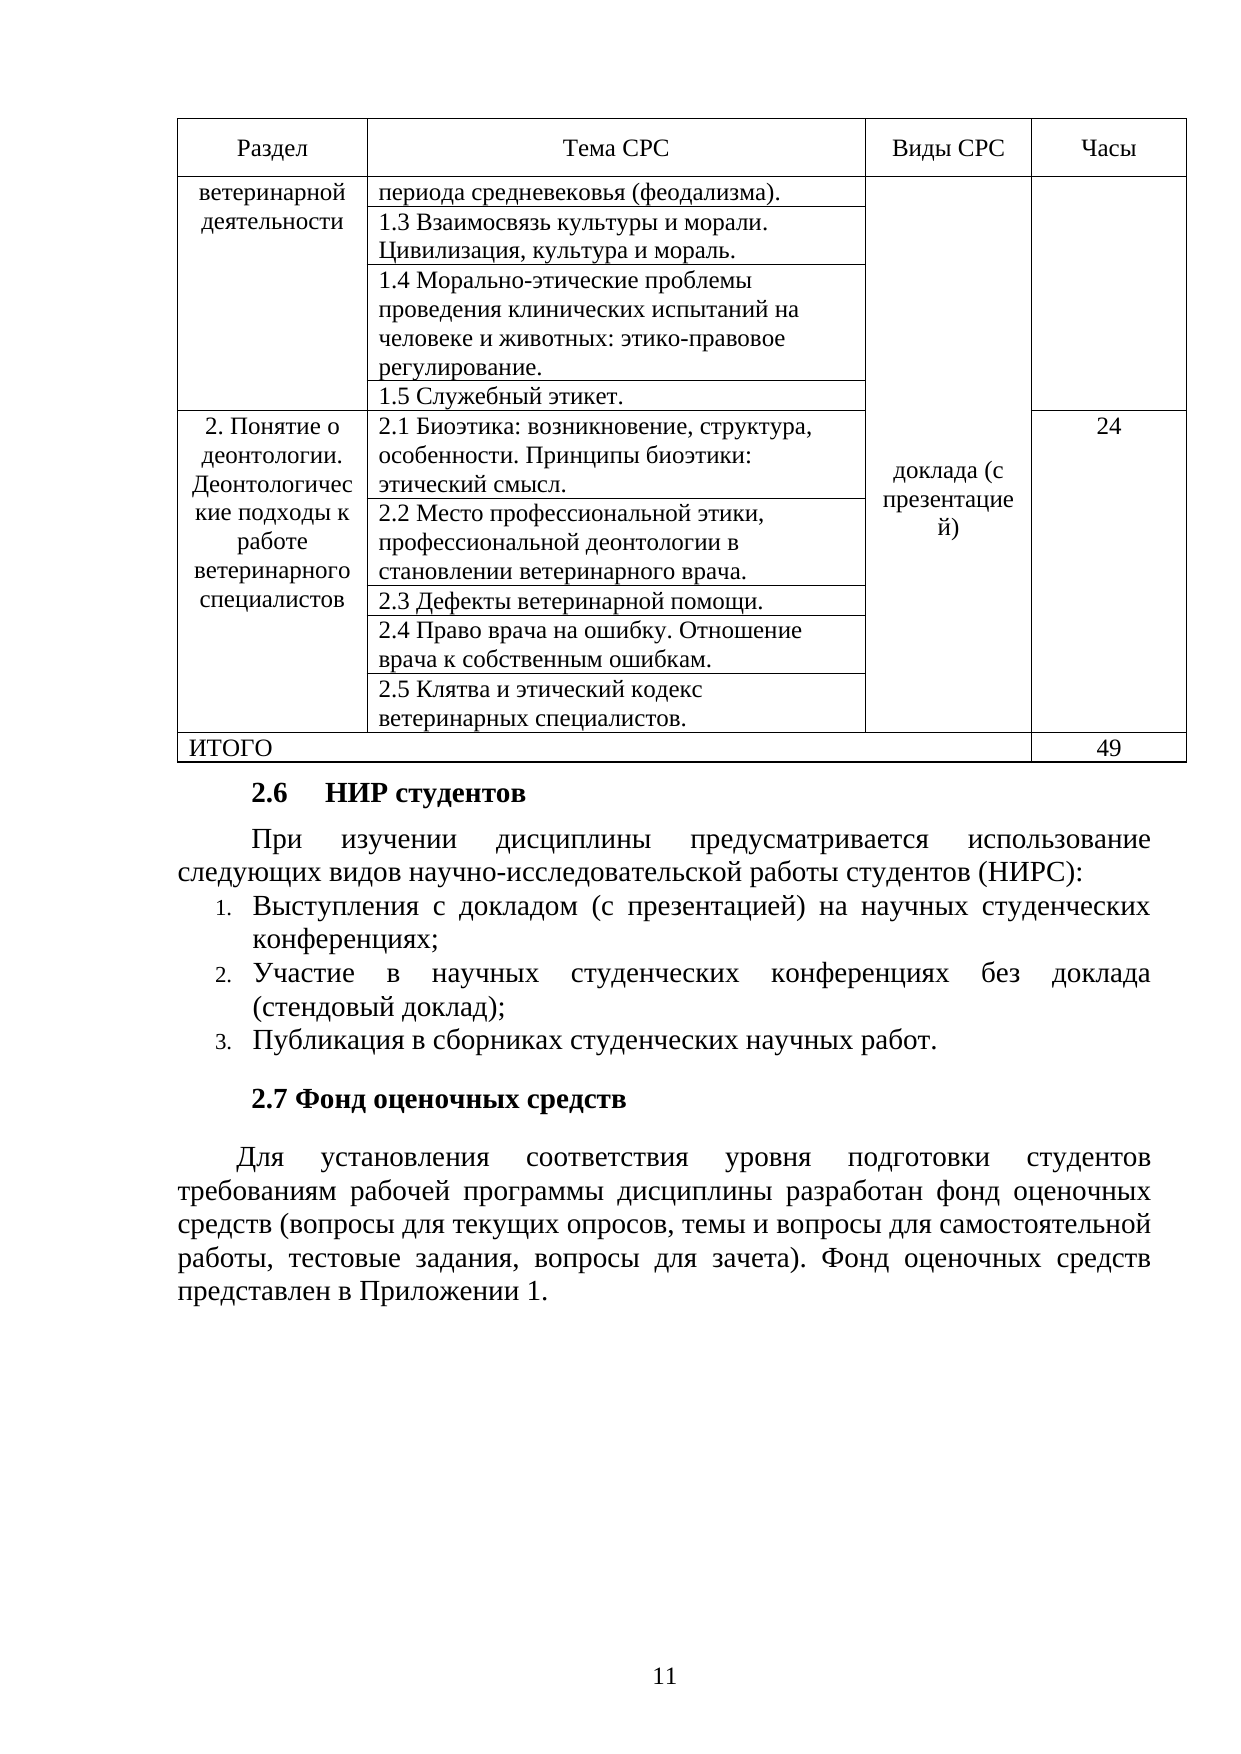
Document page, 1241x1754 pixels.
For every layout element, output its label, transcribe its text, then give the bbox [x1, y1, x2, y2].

table_cell 2.3 Дефекты ветеринарной помощи. [368, 586, 865, 614]
table_cell ИТОГО [178, 733, 865, 761]
list Выступления с докладом (с презентацией) на научных студенческих конференциях; [215, 888, 1152, 955]
text Для установления соответствия уровня подготовки студентов требованиям рабочей программы дисциплины разработан фонд оценочных средств (вопросы для текущих опросов, темы и вопросы для самостоятельной работы, тестовые задания, вопросы для зачета). Фонд оценочных средств представлен в Приложении 1. [177, 1139, 1152, 1307]
table_header Часы [1032, 119, 1186, 176]
table_cell 1.5 Служебный этикет. [368, 381, 865, 410]
list Участие в научных студенческих конференциях без доклада (стендовый доклад); [215, 955, 1152, 1022]
table_cell 49 [1032, 733, 1186, 761]
table_cell 2. Понятие о деонтологии. Деонтологические подходы к работе ветеринарного специалистов [178, 411, 367, 732]
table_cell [368, 177, 865, 206]
table_cell 2.4 Право врача на ошибку. Отношение врача к собственным ошибкам. [368, 616, 865, 673]
subtitle НИР студентов [177, 775, 1152, 808]
list Публикация в сборниках студенческих научных работ. [215, 1022, 1152, 1056]
table_cell 2.1 Биоэтика: возникновение, структура, особенности. Принципы биоэтики: этический смысл. [368, 411, 865, 497]
text При изучении дисциплины предусматривается использование следующих видов научно-исследовательской работы студентов (НИРС): [177, 821, 1152, 888]
table_cell 2.5 Клятва и этический кодекс ветеринарных специалистов. [368, 674, 865, 732]
table_cell 24 [1032, 411, 1186, 732]
table_cell [865, 733, 1031, 761]
table_header Виды СРС [866, 119, 1031, 176]
table_header Раздел [178, 119, 367, 176]
table_header Тема СРС [368, 119, 865, 176]
table_cell 1.4 Морально-этические проблемы проведения клинических испытаний на человеке и животных: этико-правовое регулирование. [368, 265, 865, 380]
table_cell 2.2 Место профессиональной этики, профессиональной деонтологии в становлении ветеринарного врача. [368, 499, 865, 585]
text 2.7 Фонд оценочных средств [251, 1081, 1152, 1114]
table_cell 1.3 Взаимосвязь культуры и морали. Цивилизация, культура и мораль. [368, 207, 865, 264]
